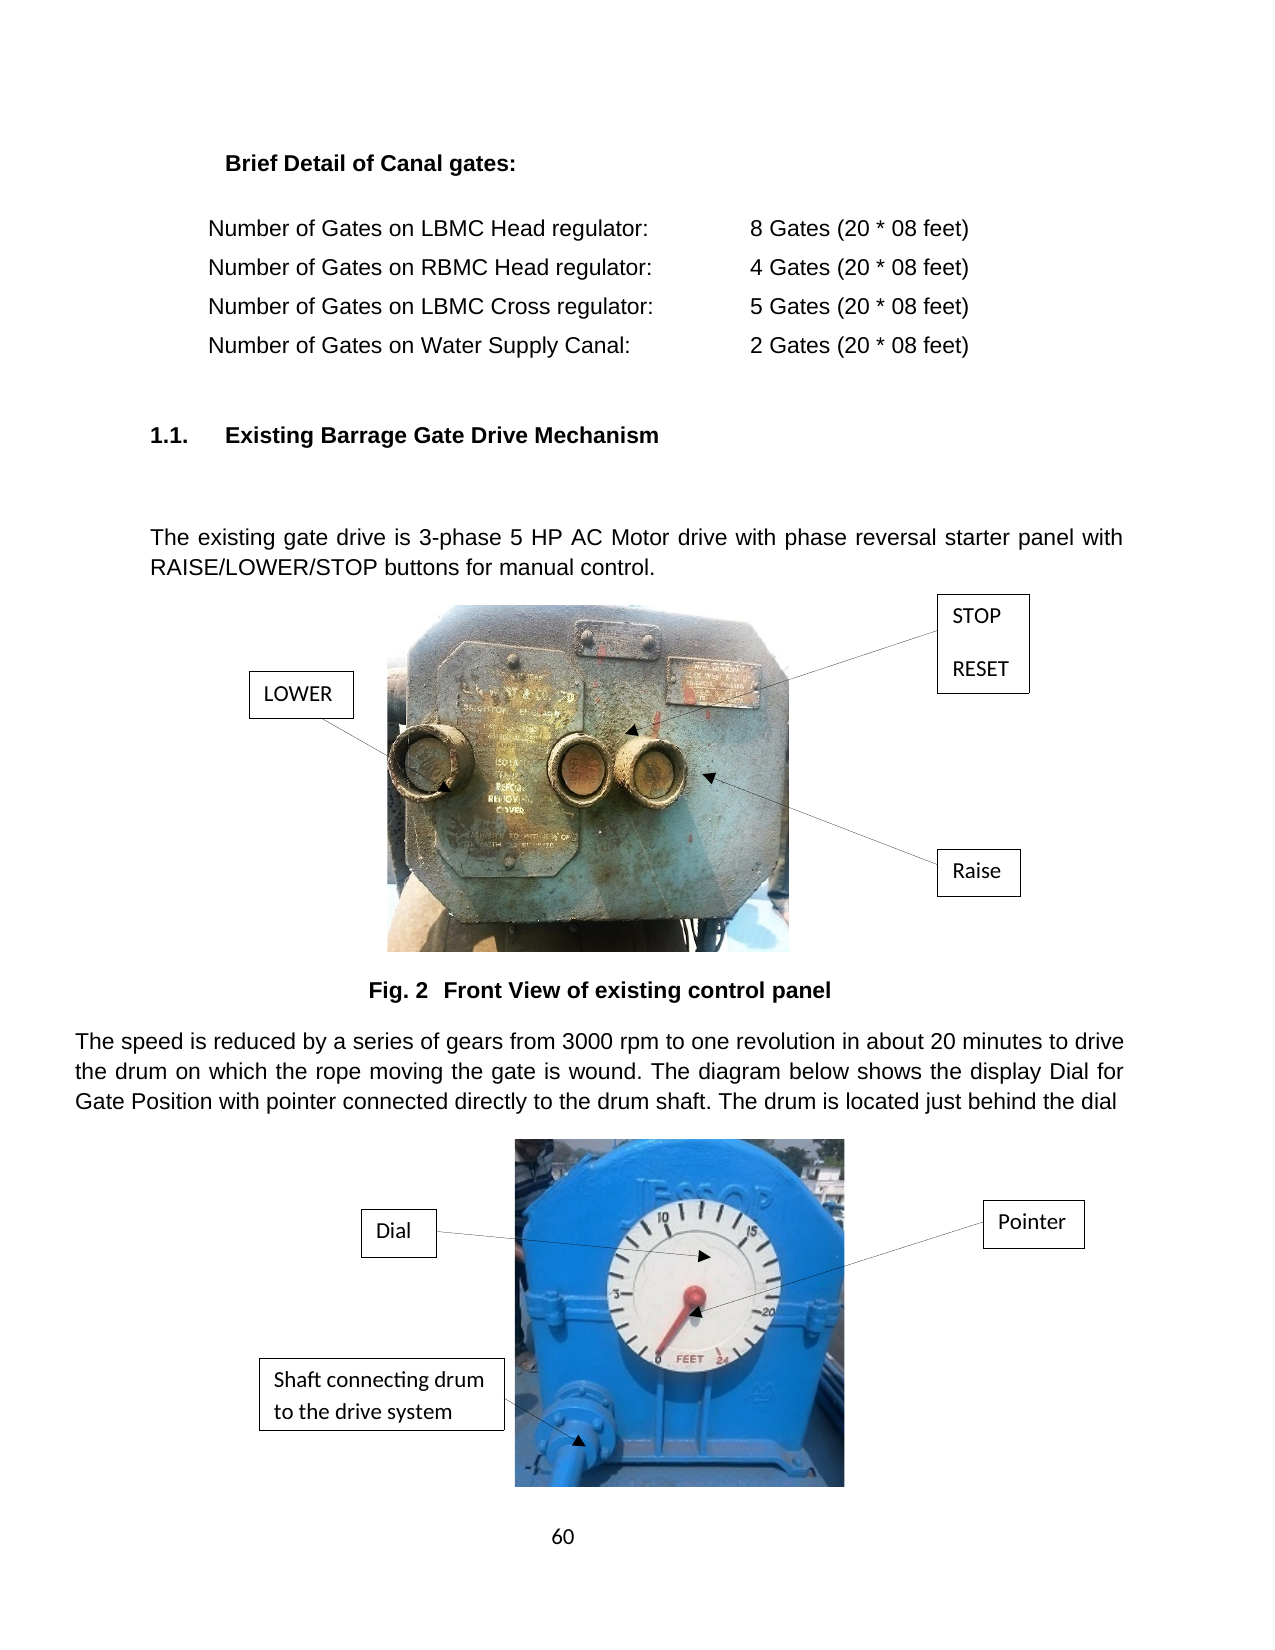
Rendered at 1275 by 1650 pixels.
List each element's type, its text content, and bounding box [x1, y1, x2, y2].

text 1.1. Existing Barrage Gate Drive Mechanism [75, 422, 1125, 448]
text The existing gate drive is 3-phase 5 HP AC Motor drive with phase reversal starter panel with RAISE/LOWER/STOP buttons for manual control. [150, 524, 1125, 580]
list Number of Gates on Water Supply Canal: 2 Gates (20 * 08 feet) [75, 332, 1066, 358]
list Number of Gates on LBMC Head regulator: 8 Gates (20 * 08 feet) [75, 215, 1066, 242]
text Fig. 2 Front View of existing control panel [75, 977, 1125, 1003]
text The speed is reduced by a series of gears from 3000 rpm to one revolution in about 20 minutes to drive the drum on which the rope moving the gate is wound. The diagram below shows the display Dial for Gate Position with pointer connected directly to the drum shaft. The drum is located just behind the dial [75, 1028, 1125, 1114]
list Number of Gates on LBMC Cross regulator: 5 Gates (20 * 08 feet) [75, 293, 1066, 319]
picture [514, 1139, 845, 1487]
list Number of Gates on RBMC Head regulator: 4 Gates (20 * 08 feet) [75, 254, 1066, 280]
picture [387, 605, 789, 952]
text Brief Detail of Canal gates: [150, 150, 1125, 176]
